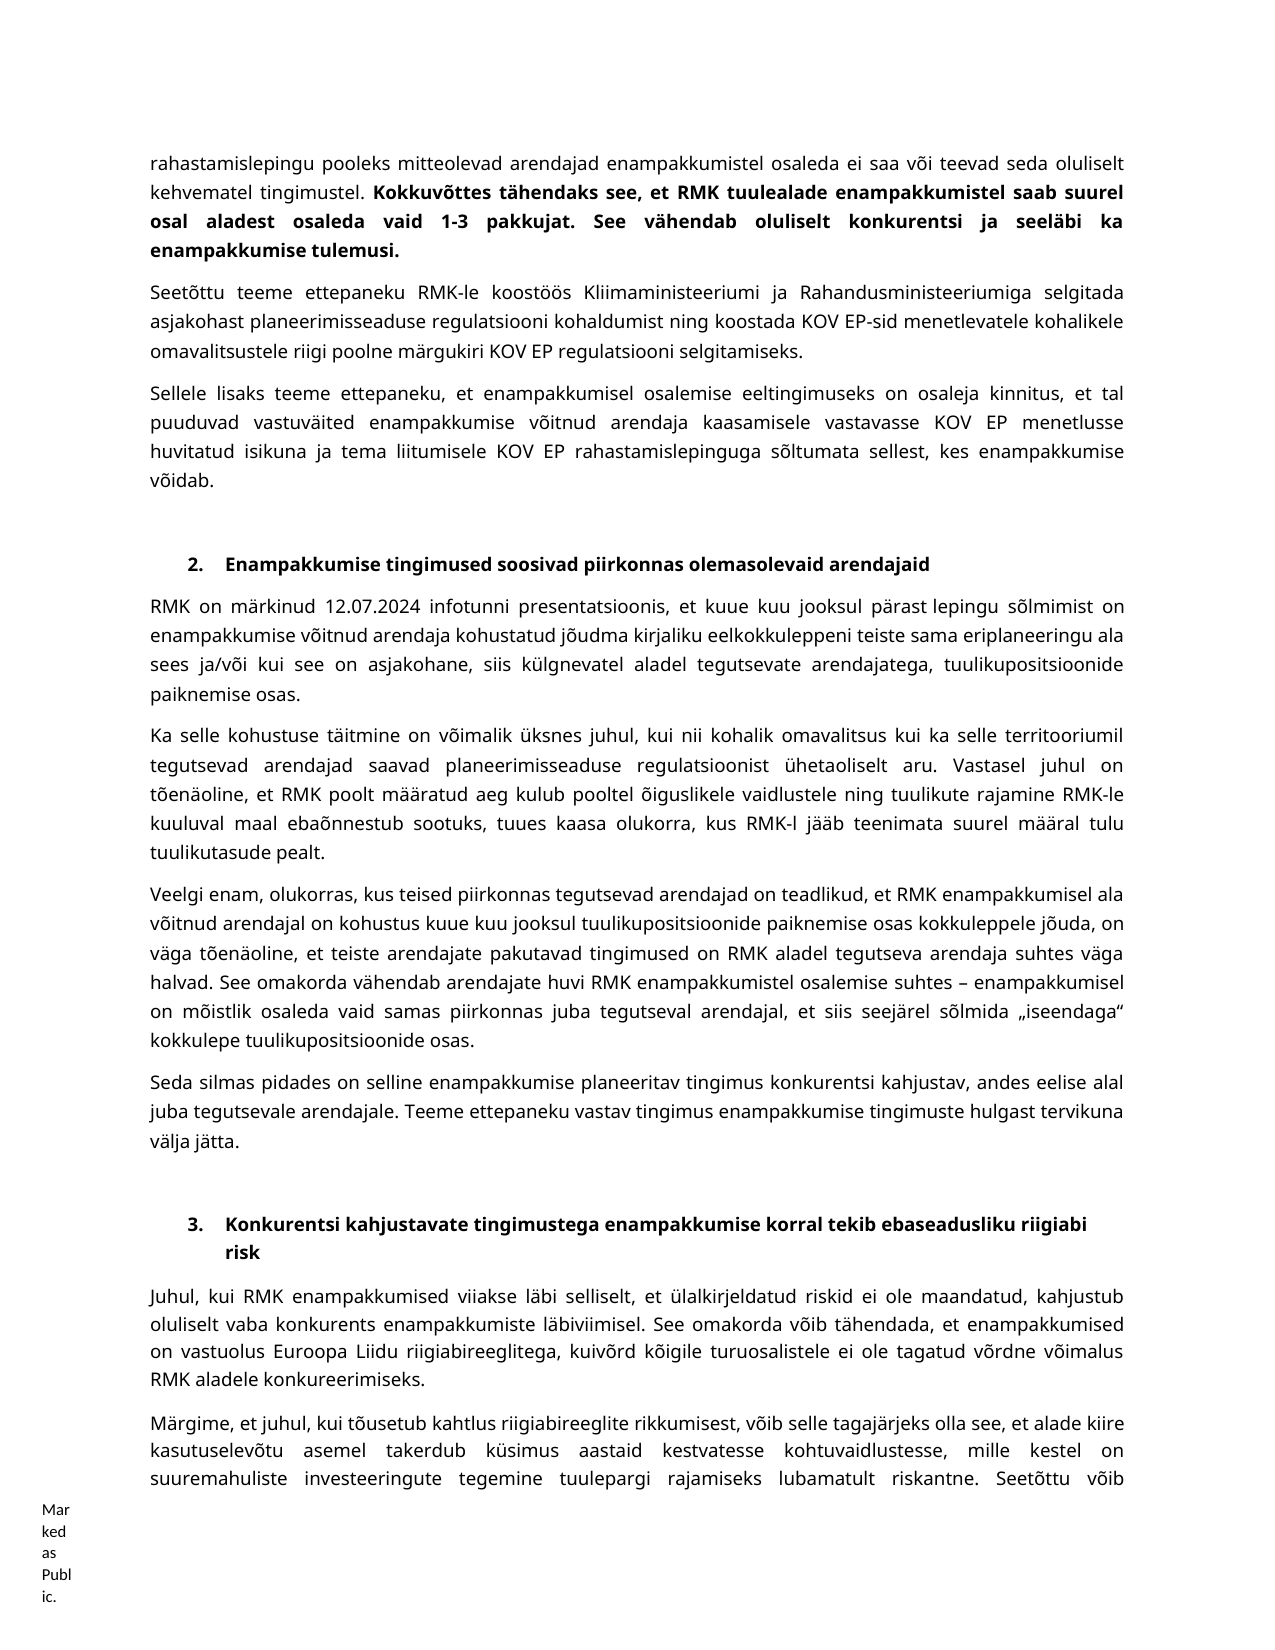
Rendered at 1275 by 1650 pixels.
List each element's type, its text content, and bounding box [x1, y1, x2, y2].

text Veelgi enam, olukorras, kus teised piirkonnas tegutsevad arendajad on teadlikud, et RMK enampakkumisel ala võitnud arendajal on kohustus kuue kuu jooksul tuulikupositsioonide paiknemise osas kokkuleppele jõuda, on väga tõenäoline, et teiste arendajate pakutavad tingimused on RMK aladel tegutseva arendaja suhtes väga halvad. See omakorda vähendab arendajate huvi RMK enampakkumistel osalemise suhtes – enampakkumisel on mõistlik osaleda vaid samas piirkonnas juba tegutseval arendajal, et siis seejärel sõlmida „iseendaga“ kokkulepe tuulikupositsioonide osas. [150, 881, 1125, 1053]
text Juhul, kui RMK enampakkumised viiakse läbi selliselt, et ülalkirjeldatud riskid ei ole maandatud, kahjustub oluliselt vaba konkurents enampakkumiste läbiviimisel. See omakorda võib tähendada, et enampakkumised on vastuolus Euroopa Liidu riigiabireeglitega, kuivõrd kõigile turuosalistele ei ole tagatud võrdne võimalus RMK aladele konkureerimiseks. [150, 1283, 1125, 1391]
text Seda silmas pidades on selline enampakkumise planeeritav tingimus konkurentsi kahjustav, andes eelise alal juba tegutsevale arendajale. Teeme ettepaneku vastav tingimus enampakkumise tingimuste hulgast tervikuna välja jätta. [150, 1069, 1125, 1154]
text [150, 1410, 1125, 1491]
list Konkurentsi kahjustavate tingimustega enampakkumise korral tekib ebaseadusliku riigiabi risk [187, 1212, 1125, 1265]
text Ka selle kohustuse täitmine on võimalik üksnes juhul, kui nii kohalik omavalitsus kui ka selle territooriumil tegutsevad arendajad saavad planeerimisseaduse regulatsioonist ühetaoliselt aru. Vastasel juhul on tõenäoline, et RMK poolt määratud aeg kulub pooltel õiguslikele vaidlustele ning tuulikute rajamine RMK-le kuuluval maal ebaõnnestub sootuks, tuues kaasa olukorra, kus RMK-l jääb teenimata suurel määral tulu tuulikutasude pealt. [150, 723, 1125, 865]
text Sellele lisaks teeme ettepaneku, et enampakkumisel osalemise eeltingimuseks on osaleja kinnitus, et tal puuduvad vastuväited enampakkumise võitnud arendaja kaasamisele vastavasse KOV EP menetlusse huvitatud isikuna ja tema liitumisele KOV EP rahastamislepinguga sõltumata sellest, kes enampakkumise võidab. [150, 380, 1125, 493]
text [150, 150, 1125, 263]
text RMK on märkinud 12.07.2024 infotunni presentatsioonis, et kuue kuu jooksul pärast lepingu sõlmimist on enampakkumise võitnud arendaja kohustatud jõudma kirjaliku eelkokkuleppeni teiste sama eriplaneeringu ala sees ja/või kui see on asjakohane, siis külgnevatel aladel tegutsevate arendajatega, tuulikupositsioonide paiknemise osas. [150, 593, 1125, 706]
list Enampakkumise tingimused soosivad piirkonnas olemasolevaid arendajaid [187, 551, 1125, 577]
text Seetõttu teeme ettepaneku RMK-le koostöös Kliimaministeeriumi ja Rahandusministeeriumiga selgitada asjakohast planeerimisseaduse regulatsiooni kohaldumist ning koostada KOV EP-sid menetlevatele kohalikele omavalitsustele riigi poolne märgukiri KOV EP regulatsiooni selgitamiseks. [150, 279, 1125, 364]
